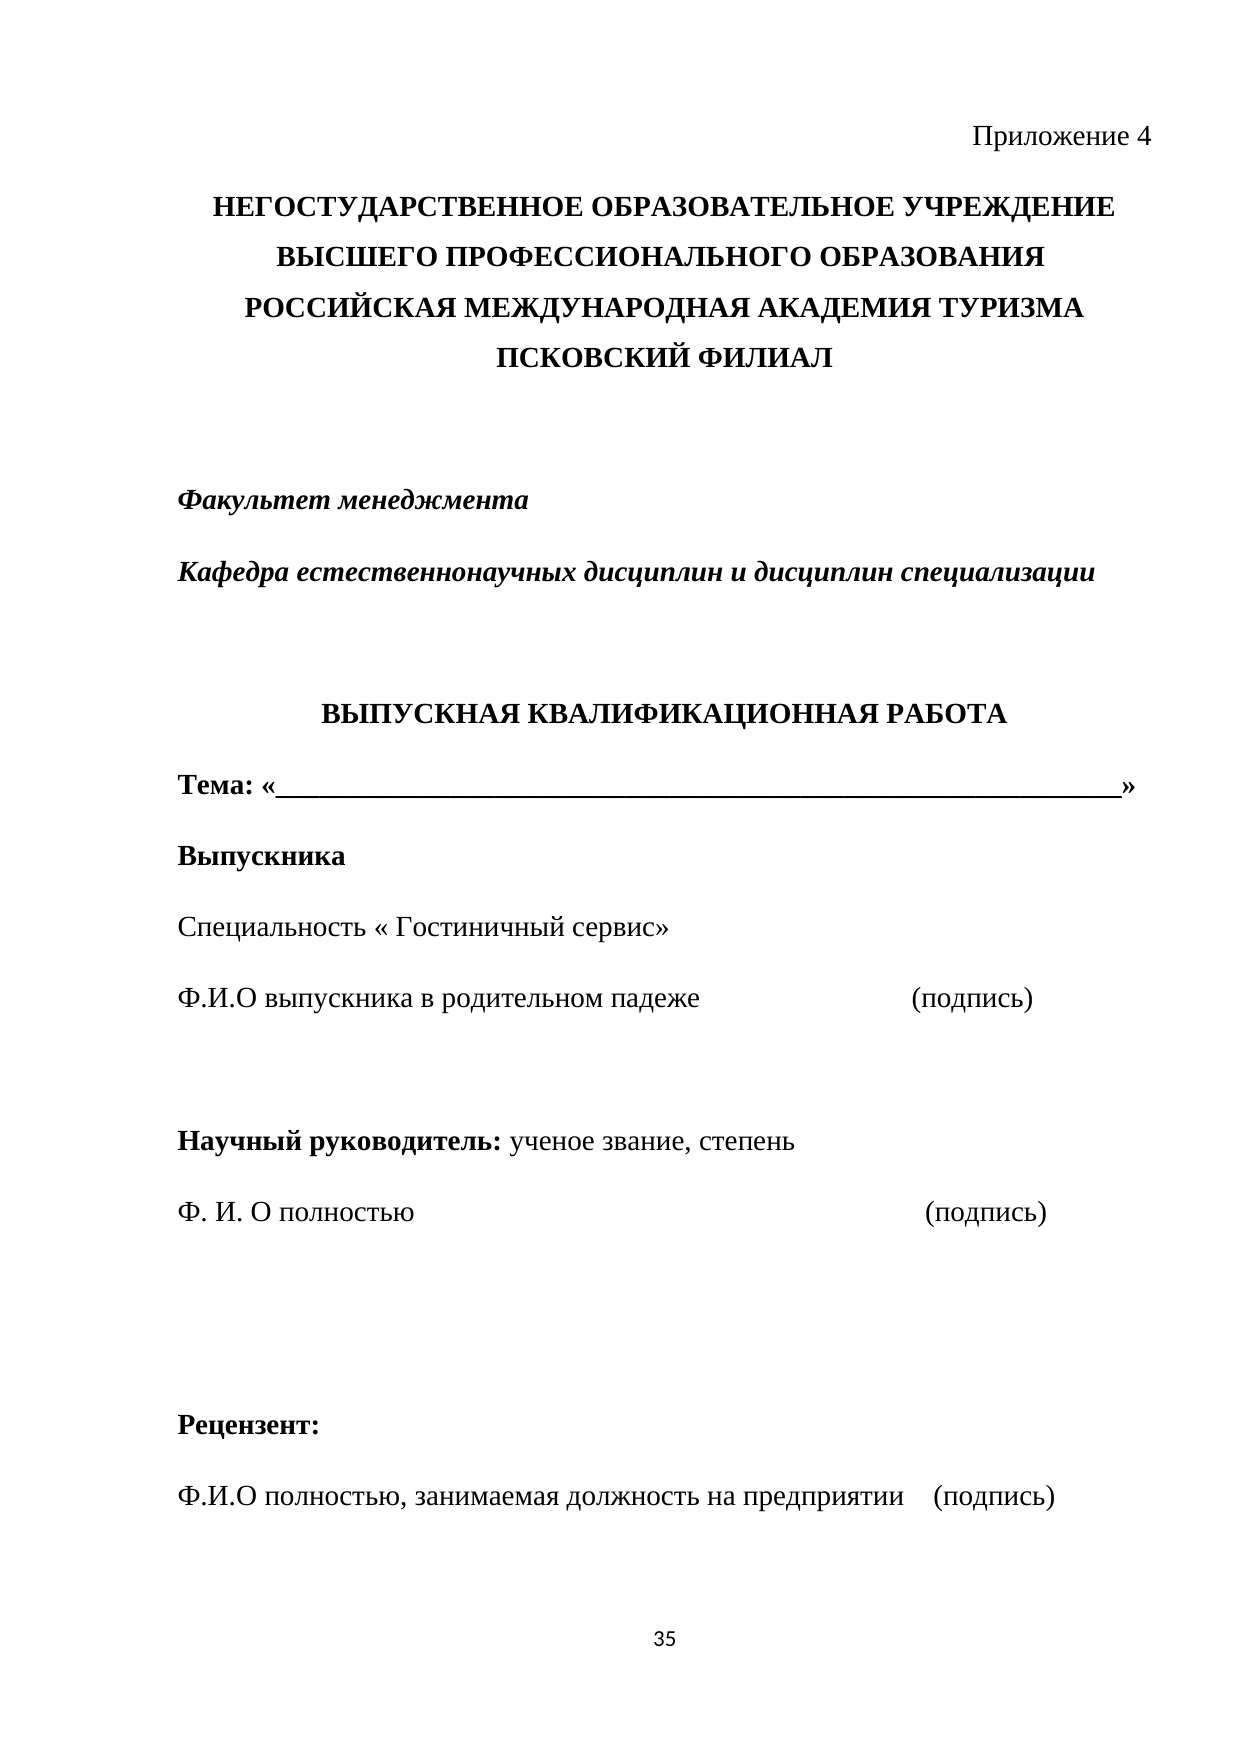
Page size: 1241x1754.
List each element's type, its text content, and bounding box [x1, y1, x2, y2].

text Выпускника [177, 838, 1152, 872]
text Специальность « Гостиничный сервис» [177, 909, 1152, 943]
text Приложение 4 [177, 118, 1152, 152]
text Ф.И.О полностью, занимаемая должность на предприятии (подпись) [177, 1478, 1152, 1512]
text Кафедра естественнонаучных дисциплин и дисциплин специализации [177, 554, 1152, 587]
text Научный руководитель: ученое звание, степень [177, 1123, 1152, 1156]
text НЕГОСТУДАРСТВЕННОЕ ОБРАЗОВАТЕЛЬНОЕ УЧРЕЖДЕНИЕ ВЫСШЕГО ПРОФЕССИОНАЛЬНОГО ОБРАЗОВАНИЯ РОССИЙСКАЯ МЕЖДУНАРОДНАЯ АКАДЕМИЯ ТУРИЗМА ПСКОВСКИЙ ФИЛИАЛ [177, 189, 1152, 374]
text ВЫПУСКНАЯ КВАЛИФИКАЦИОННАЯ РАБОТА [177, 696, 1152, 729]
text Рецензент: [177, 1407, 1152, 1441]
text Ф. И. О полностью (подпись) [177, 1194, 1152, 1227]
text Тема: «__________________________________________________________» [177, 767, 1152, 801]
text Ф.И.О выпускника в родительном падеже (подпись) [177, 981, 1152, 1014]
text Факультет менеджмента [177, 482, 1152, 516]
